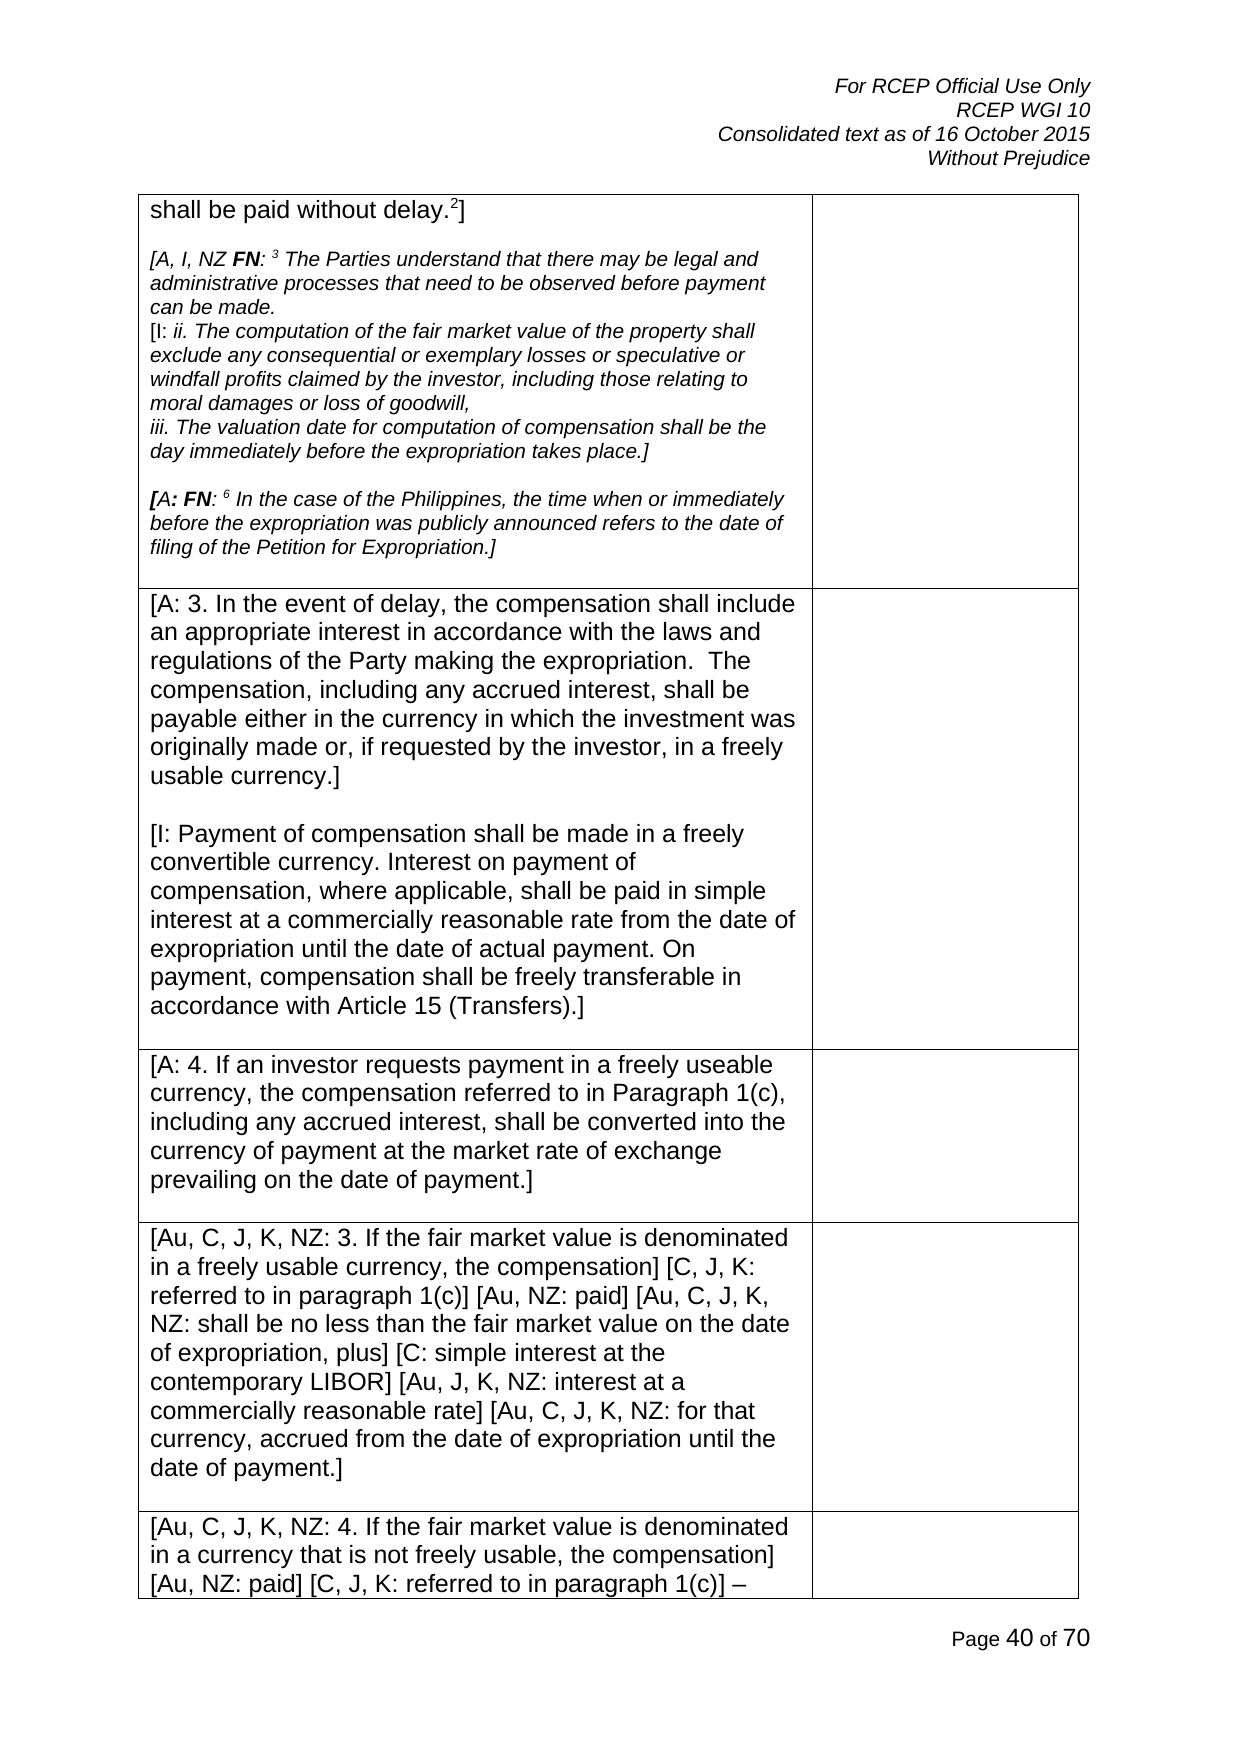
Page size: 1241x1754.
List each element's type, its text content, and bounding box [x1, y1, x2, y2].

table_cell [A: 3. In the event of delay, the compensation shall include an appropriate interest in accordance with the laws and regulations of the Party making the expropriation. The compensation, including any accrued interest, shall be payable either in the currency in which the investment was originally made or, if requested by the investor, in a freely usable currency.] [I: Payment of compensation shall be made in a freely convertible currency. Interest on payment of compensation, where applicable, shall be paid in simple interest at a commercially reasonable rate from the date of expropriation until the date of actual payment. On payment, compensation shall be freely transferable in accordance with Article 15 (Transfers).] [139, 589, 812, 1048]
table_cell [813, 1512, 1078, 1598]
table_cell [813, 589, 1078, 1048]
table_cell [139, 195, 812, 587]
table_cell [813, 1223, 1078, 1511]
table_cell [A: 4. If an investor requests payment in a freely useable currency, the compensation referred to in Paragraph 1(c), including any accrued interest, shall be converted into the currency of payment at the market rate of exchange prevailing on the date of payment.] [139, 1050, 812, 1222]
table_cell [813, 1050, 1078, 1222]
table_cell [813, 195, 1078, 587]
table_cell [Au, C, J, K, NZ: 3. If the fair market value is denominated in a freely usable currency, the compensation] [C, J, K: referred to in paragraph 1(c)] [Au, NZ: paid] [Au, C, J, K, NZ: shall be no less than the fair market value on the date of expropriation, plus] [C: simple interest at the contemporary LIBOR] [Au, J, K, NZ: interest at a commercially reasonable rate] [Au, C, J, K, NZ: for that currency, accrued from the date of expropriation until the date of payment.] [139, 1223, 812, 1511]
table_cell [139, 1512, 812, 1598]
